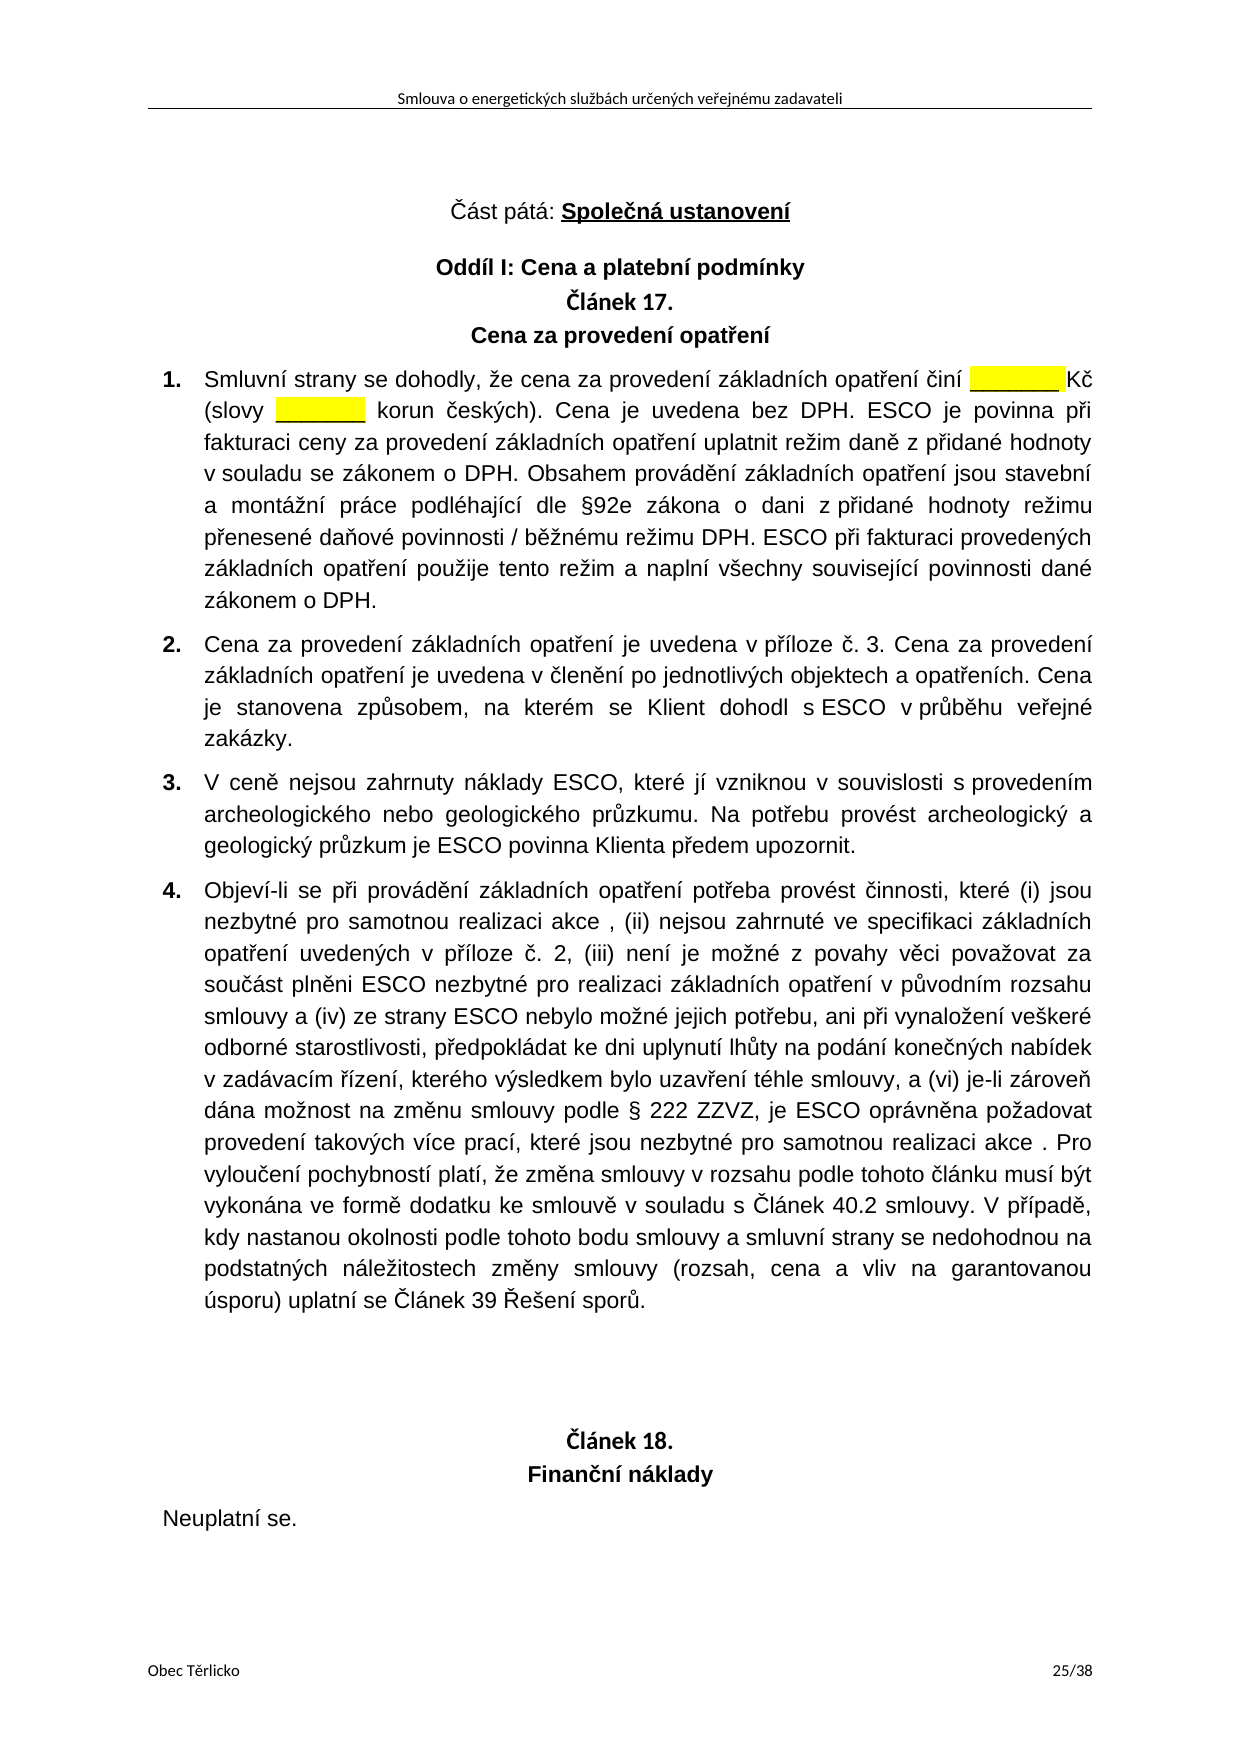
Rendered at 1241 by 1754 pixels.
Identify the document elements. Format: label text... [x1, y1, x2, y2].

subtitle Cena za provedení základních opatření je uvedena v příloze č. 3. Cena za provedení základních opatření je uvedena v členění po jednotlivých objektech a opatřeních. Cena je stanovena způsobem, na kterém se Klient dohodl s ESCO v průběhu veřejné zakázky. [162, 631, 1092, 752]
subtitle Smluvní strany se dohodly, že cena za provedení základních opatření činí _______ Kč (slovy _______ korun českých). Cena je uvedena bez DPH. ESCO je povinna při fakturaci ceny za provedení základních opatření uplatnit režim daně z přidané hodnoty v souladu se zákonem o DPH. Obsahem provádění základních opatření jsou stavební a montážní práce podléhající dle §92e zákona o dani z přidané hodnoty režimu přenesené daňové povinnosti / běžnému režimu DPH. ESCO při fakturaci provedených základních opatření použije tento režim a naplní všechny související povinnosti dané zákonem o DPH. [162, 366, 1092, 613]
subtitle V ceně nejsou zahrnuty náklady ESCO, které jí vzniknou v souvislosti s provedením archeologického nebo geologického průzkumu. Na potřebu provést archeologický a geologický průzkum je ESCO povinna Klienta předem upozornit. [162, 769, 1092, 859]
subtitle Finanční náklady [148, 1425, 1092, 1487]
subtitle Cena za provedení opatření [148, 286, 1092, 348]
title Oddíl I: Cena a platební podmínky [148, 254, 1092, 281]
subtitle Objeví-li se při provádění základních opatření potřeba provést činnosti, které (i) jsou nezbytné pro samotnou realizaci akce , (ii) nejsou zahrnuté ve specifikaci základních opatření uvedených v příloze č. 2, (iii) není je možné z povahy věci považovat za součást plněni ESCO nezbytné pro realizaci základních opatření v původním rozsahu smlouvy a (iv) ze strany ESCO nebylo možné jejich potřebu, ani při vynaložení veškeré odborné starostlivosti, předpokládat ke dni uplynutí lhůty na podání konečných nabídek v zadávacím řízení, kterého výsledkem bylo uzavření téhle smlouvy, a (vi) je-li zároveň dána možnost na změnu smlouvy podle § 222 ZZVZ, je ESCO oprávněna požadovat provedení takových více prací, které jsou nezbytné pro samotnou realizaci akce . Pro vyloučení pochybností platí, že změna smlouvy v rozsahu podle tohoto článku musí být vykonána ve formě dodatku ke smlouvě v souladu s Článek 40.2 smlouvy. V případě, kdy nastanou okolnosti podle tohoto bodu smlouvy a smluvní strany se nedohodnou na podstatných náležitostech změny smlouvy (rozsah, cena a vliv na garantovanou úsporu) uplatní se Článek 39 Řešení sporů. [162, 877, 1092, 1313]
subtitle Neuplatní se. [162, 1505, 1092, 1531]
title Část pátá: Společná ustanovení [148, 198, 1092, 224]
